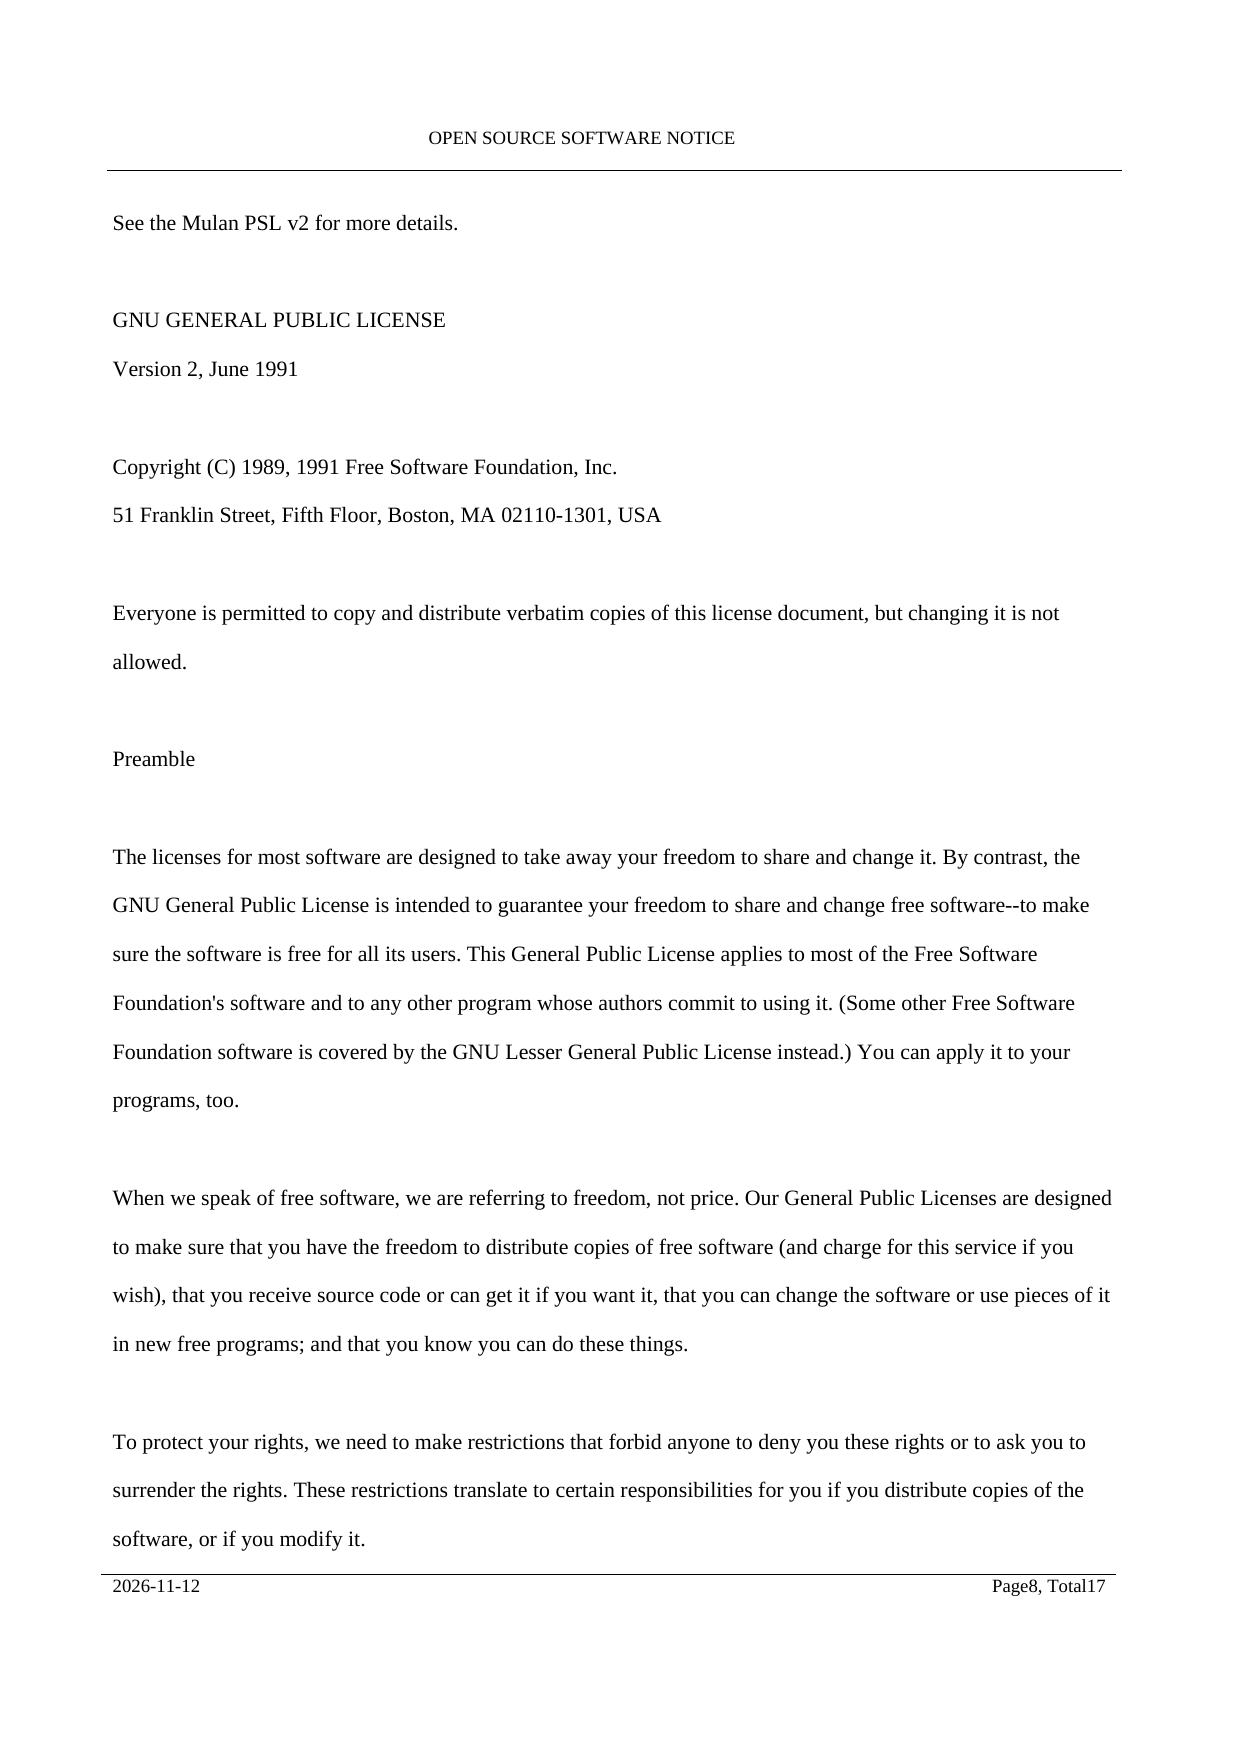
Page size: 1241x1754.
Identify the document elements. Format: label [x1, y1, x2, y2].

text [112, 206, 1128, 1555]
